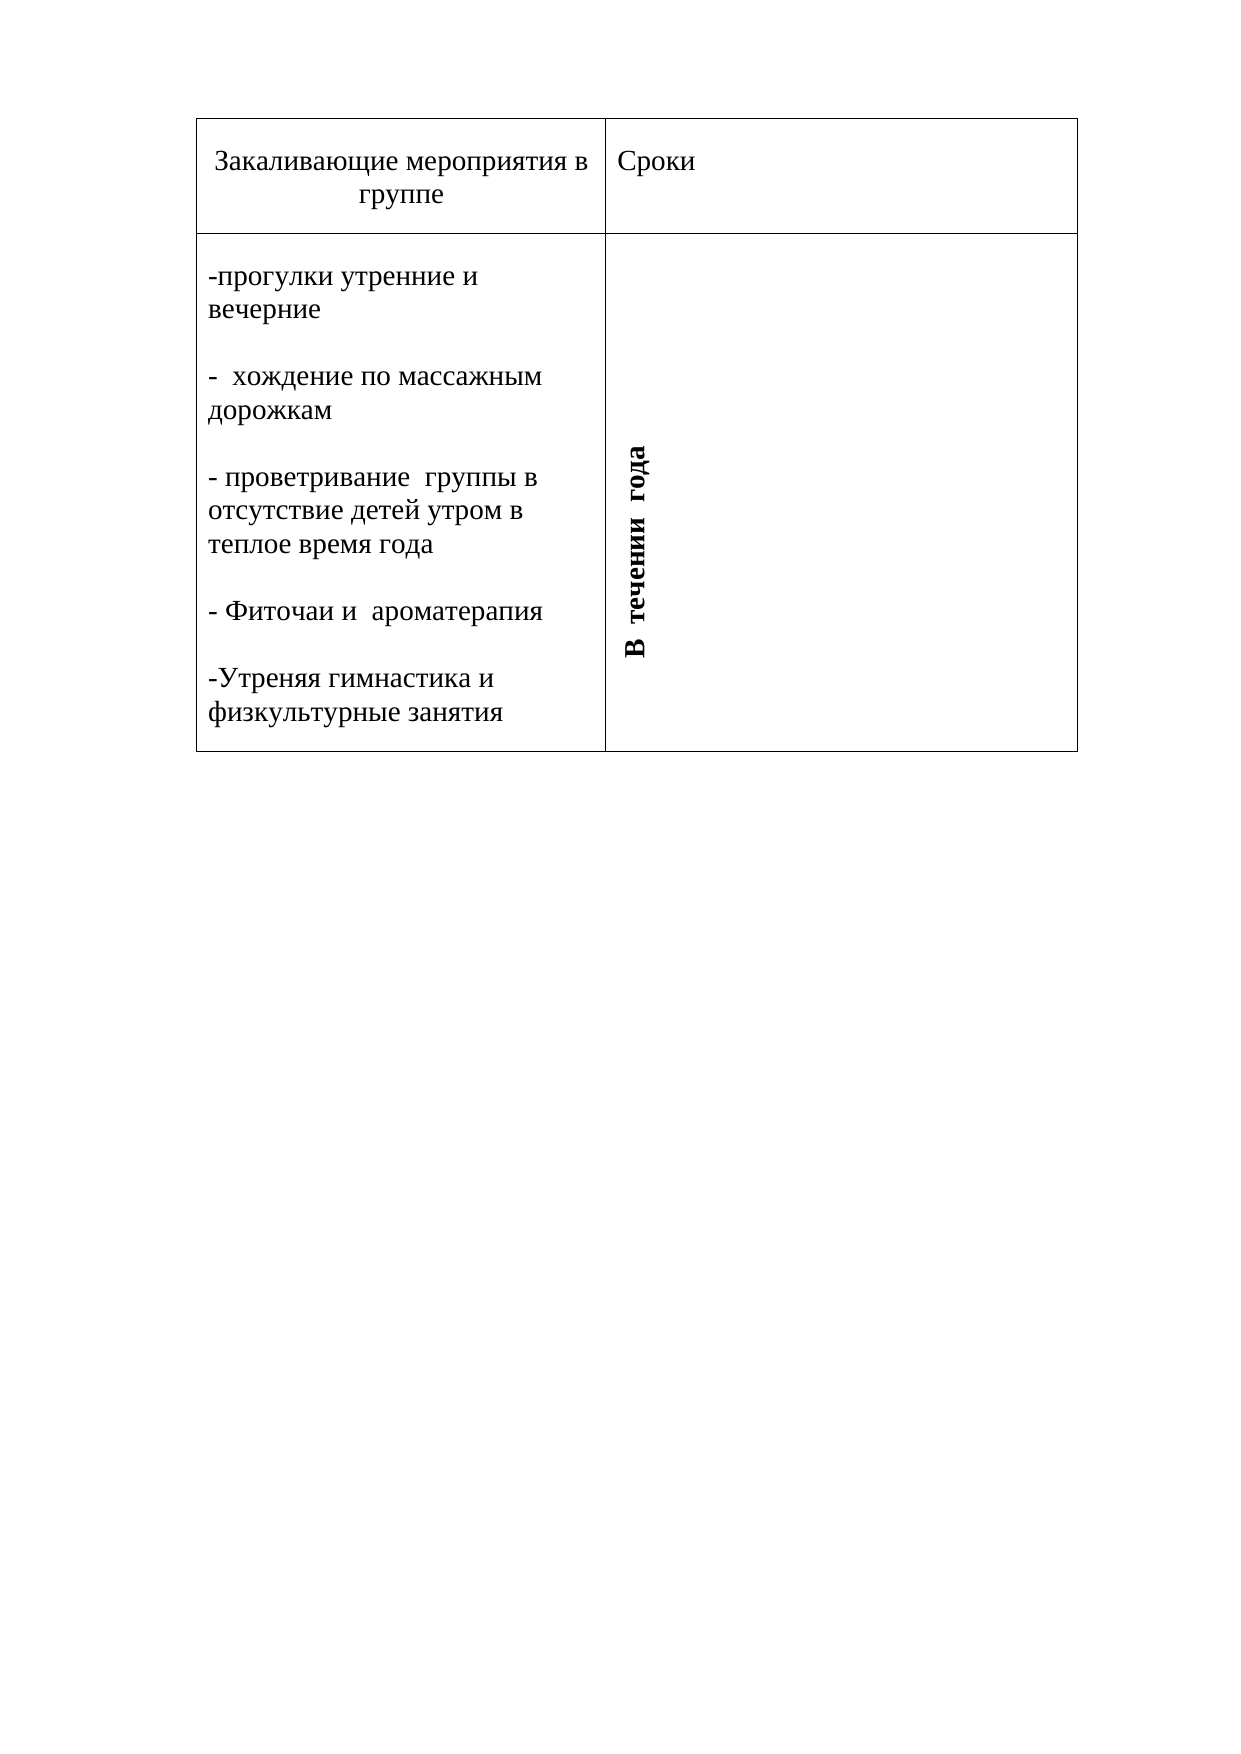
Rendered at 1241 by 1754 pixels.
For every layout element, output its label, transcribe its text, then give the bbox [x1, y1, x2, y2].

table_cell В течении года [606, 234, 1077, 751]
table_header Закаливающие мероприятия в группе [197, 119, 605, 233]
table_header Сроки [606, 119, 1077, 233]
table_cell -прогулки утренние и вечерние - хождение по массажным дорожкам - проветривание группы в отсутствие детей утром в теплое время года - Фиточаи и ароматерапия -Утреняя гимнастика и физкультурные занятия [197, 234, 605, 751]
